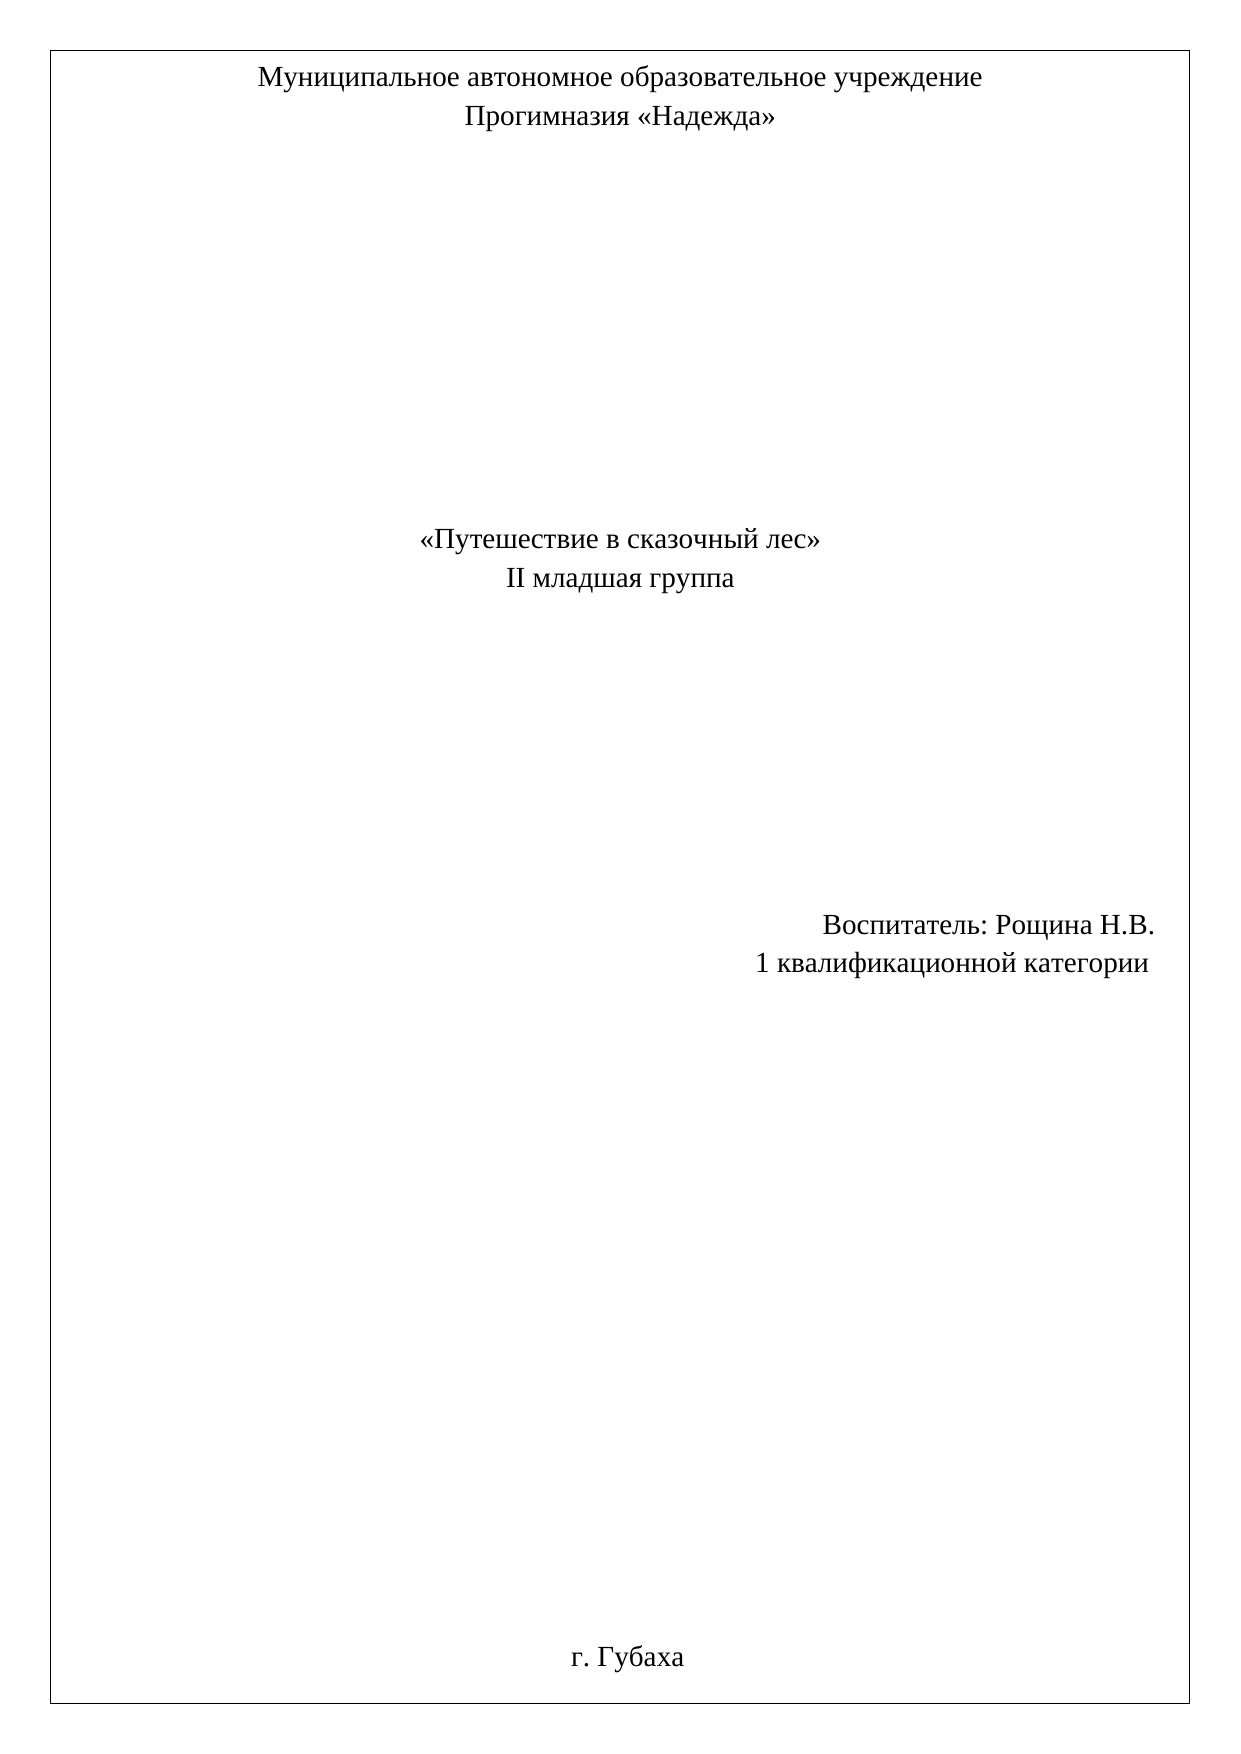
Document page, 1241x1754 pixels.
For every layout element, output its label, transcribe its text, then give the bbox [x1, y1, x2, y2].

list Прогимназия «Надежда» [59, 98, 1181, 131]
list «Путешествие в сказочный лес» [59, 522, 1181, 555]
list Воспитатель: Рощина Н.В. [59, 907, 1181, 941]
list Муниципальное автономное образовательное учреждение [59, 59, 1181, 93]
list II младшая группа [59, 560, 1181, 594]
list 1 квалификационной категории [59, 946, 1181, 979]
text г. Губаха [59, 1639, 1181, 1673]
